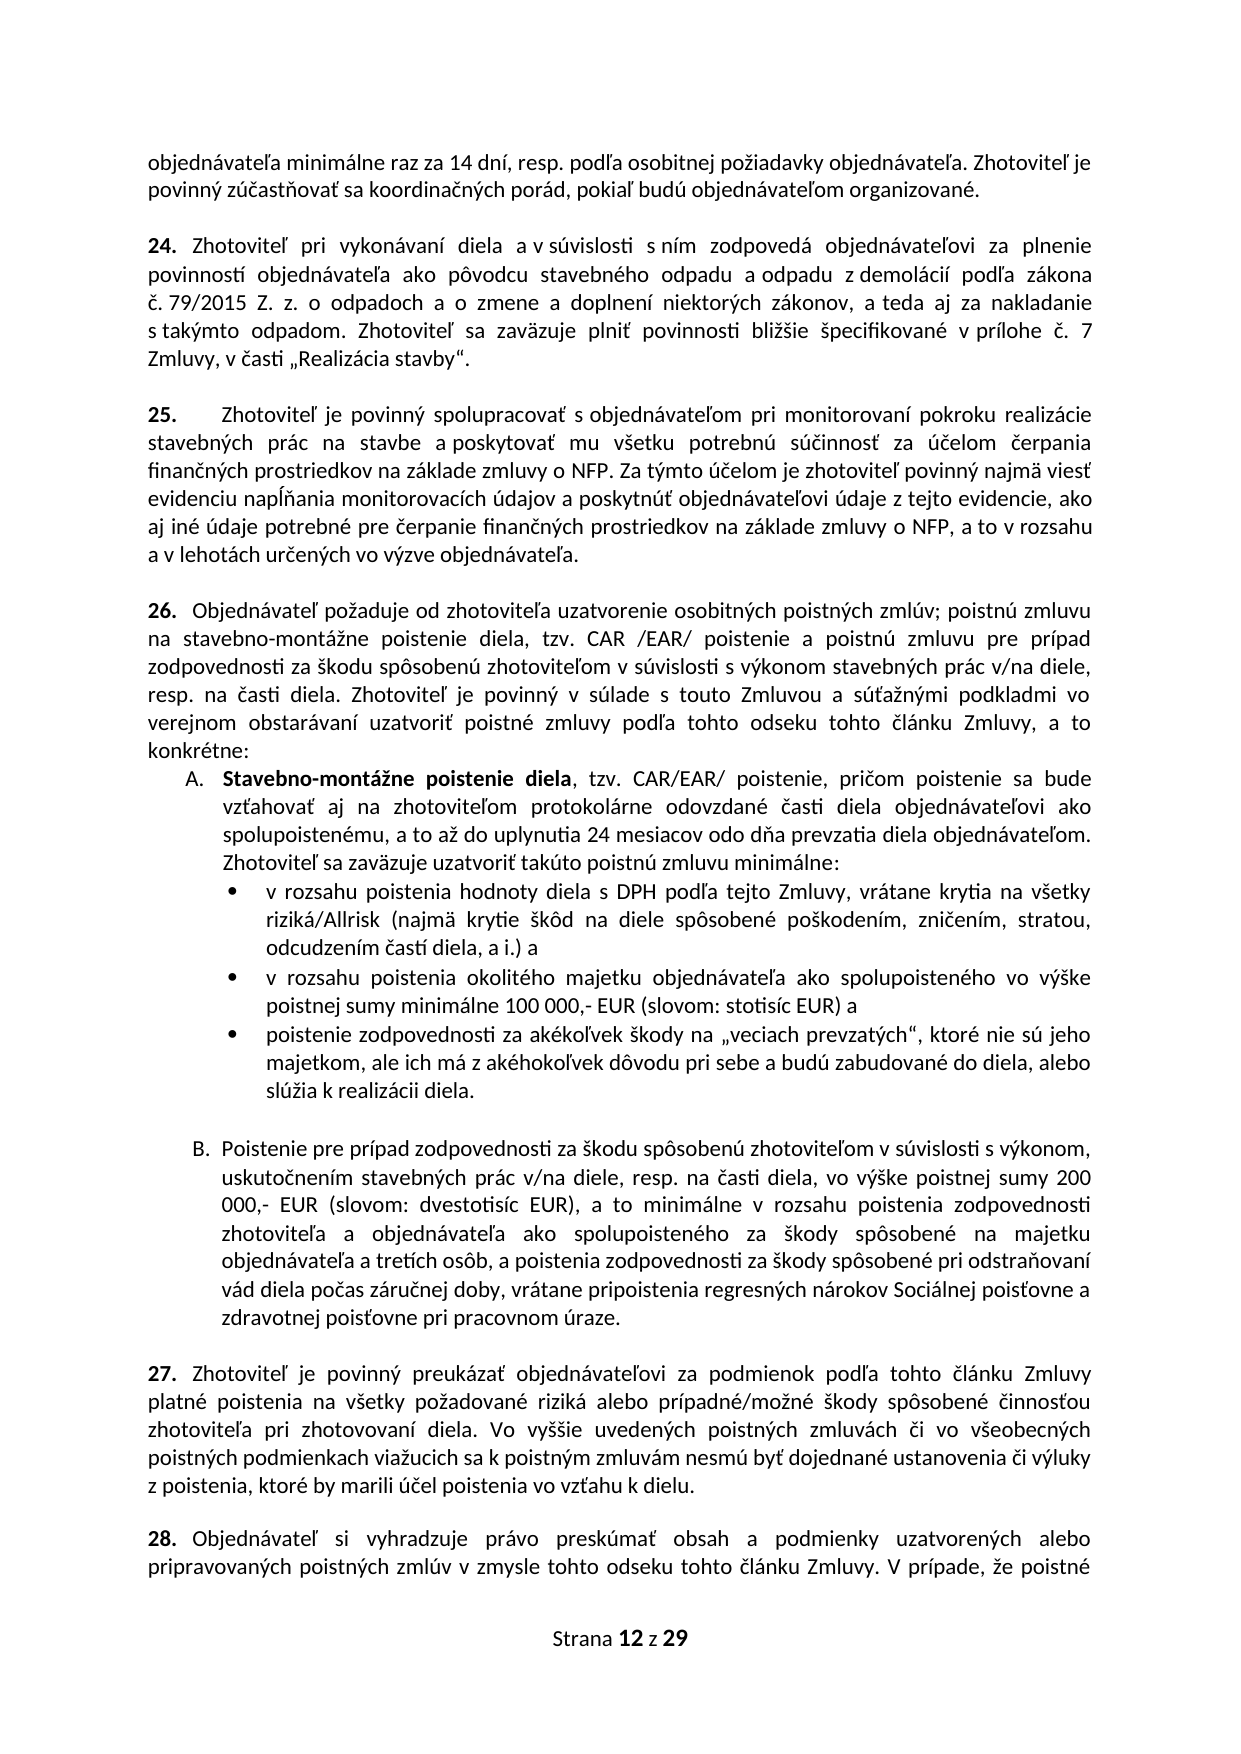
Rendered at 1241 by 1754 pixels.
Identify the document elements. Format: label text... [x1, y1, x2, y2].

list Zhotoviteľ pri vykonávaní diela a v súvislosti s ním zodpovedá objednávateľovi za plnenie povinností objednávateľa ako pôvodcu stavebného odpadu a odpadu z demolácií podľa zákona č. 79/2015 Z. z. o odpadoch a o zmene a doplnení niektorých zákonov, a teda aj za nakladanie s takýmto odpadom. Zhotoviteľ sa zaväzuje plniť povinnosti bližšie špecifikované v prílohe č. 7 Zmluvy, v časti „Realizácia stavby“. [148, 232, 1093, 372]
list poistenie zodpovednosti za akékoľvek škody na „veciach prevzatých“, ktoré nie sú jeho majetkom, ale ich má z akéhokoľvek dôvodu pri sebe a budú zabudované do diela, alebo slúžia k realizácii diela. [228, 1020, 1093, 1104]
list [148, 1524, 1093, 1580]
text B. Poistenie pre prípad zodpovednosti za škodu spôsobenú zhotoviteľom v súvislosti s výkonom, uskutočnením stavebných prác v/na diele, resp. na časti diela, vo výške poistnej sumy 200 000,- EUR (slovom: dvestotisíc EUR), a to minimálne v rozsahu poistenia zodpovednosti zhotoviteľa a objednávateľa ako spolupoisteného za škody spôsobené na majetku objednávateľa a tretích osôb, a poistenia zodpovednosti za škody spôsobené pri odstraňovaní vád diela počas záručnej doby, vrátane pripoistenia regresných nárokov Sociálnej poisťovne a zdravotnej poisťovne pri pracovnom úraze. [192, 1134, 1093, 1331]
list Stavebno-montážne poistenie diela, tzv. CAR/EAR/ poistenie, pričom poistenie sa bude vzťahovať aj na zhotoviteľom protokolárne odovzdané časti diela objednávateľovi ako spolupoistenému, a to až do uplynutia 24 mesiacov odo dňa prevzatia diela objednávateľom. Zhotoviteľ sa zaväzuje uzatvoriť takúto poistnú zmluvu minimálne: [185, 764, 1093, 876]
list v rozsahu poistenia okolitého majetku objednávateľa ako spolupoisteného vo výške poistnej sumy minimálne 100 000,- EUR (slovom: stotisíc EUR) a [228, 963, 1093, 1019]
list v rozsahu poistenia hodnoty diela s DPH podľa tejto Zmluvy, vrátane krytia na všetky riziká/Allrisk (najmä krytie škôd na diele spôsobené poškodením, zničením, stratou, odcudzením častí diela, a i.) a [228, 877, 1093, 961]
list Zhotoviteľ je povinný preukázať objednávateľovi za podmienok podľa tohto článku Zmluvy platné poistenia na všetky požadované riziká alebo prípadné/možné škody spôsobené činnosťou zhotoviteľa pri zhotovovaní diela. Vo vyššie uvedených poistných zmluvách či vo všeobecných poistných podmienkach viažucich sa k poistným zmluvám nesmú byť dojednané ustanovenia či výluky z poistenia, ktoré by marili účel poistenia vo vzťahu k dielu. [148, 1359, 1093, 1499]
list Zhotoviteľ je povinný spolupracovať s objednávateľom pri monitorovaní pokroku realizácie stavebných prác na stavbe a poskytovať mu všetku potrebnú súčinnosť za účelom čerpania finančných prostriedkov na základe zmluvy o NFP. Za týmto účelom je zhotoviteľ povinný najmä viesť evidenciu napĺňania monitorovacích údajov a poskytnúť objednávateľovi údaje z tejto evidencie, ako aj iné údaje potrebné pre čerpanie finančných prostriedkov na základe zmluvy o NFP, a to v rozsahu a v lehotách určených vo výzve objednávateľa. [148, 400, 1093, 568]
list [148, 148, 1093, 204]
list Objednávateľ požaduje od zhotoviteľa uzatvorenie osobitných poistných zmlúv; poistnú zmluvu na stavebno-montážne poistenie diela, tzv. CAR /EAR/ poistenie a poistnú zmluvu pre prípad zodpovednosti za škodu spôsobenú zhotoviteľom v súvislosti s výkonom stavebných prác v/na diele, resp. na časti diela. Zhotoviteľ je povinný v súlade s touto Zmluvou a súťažnými podkladmi vo verejnom obstarávaní uzatvoriť poistné zmluvy podľa tohto odseku tohto článku Zmluvy, a to konkrétne: [148, 596, 1093, 764]
